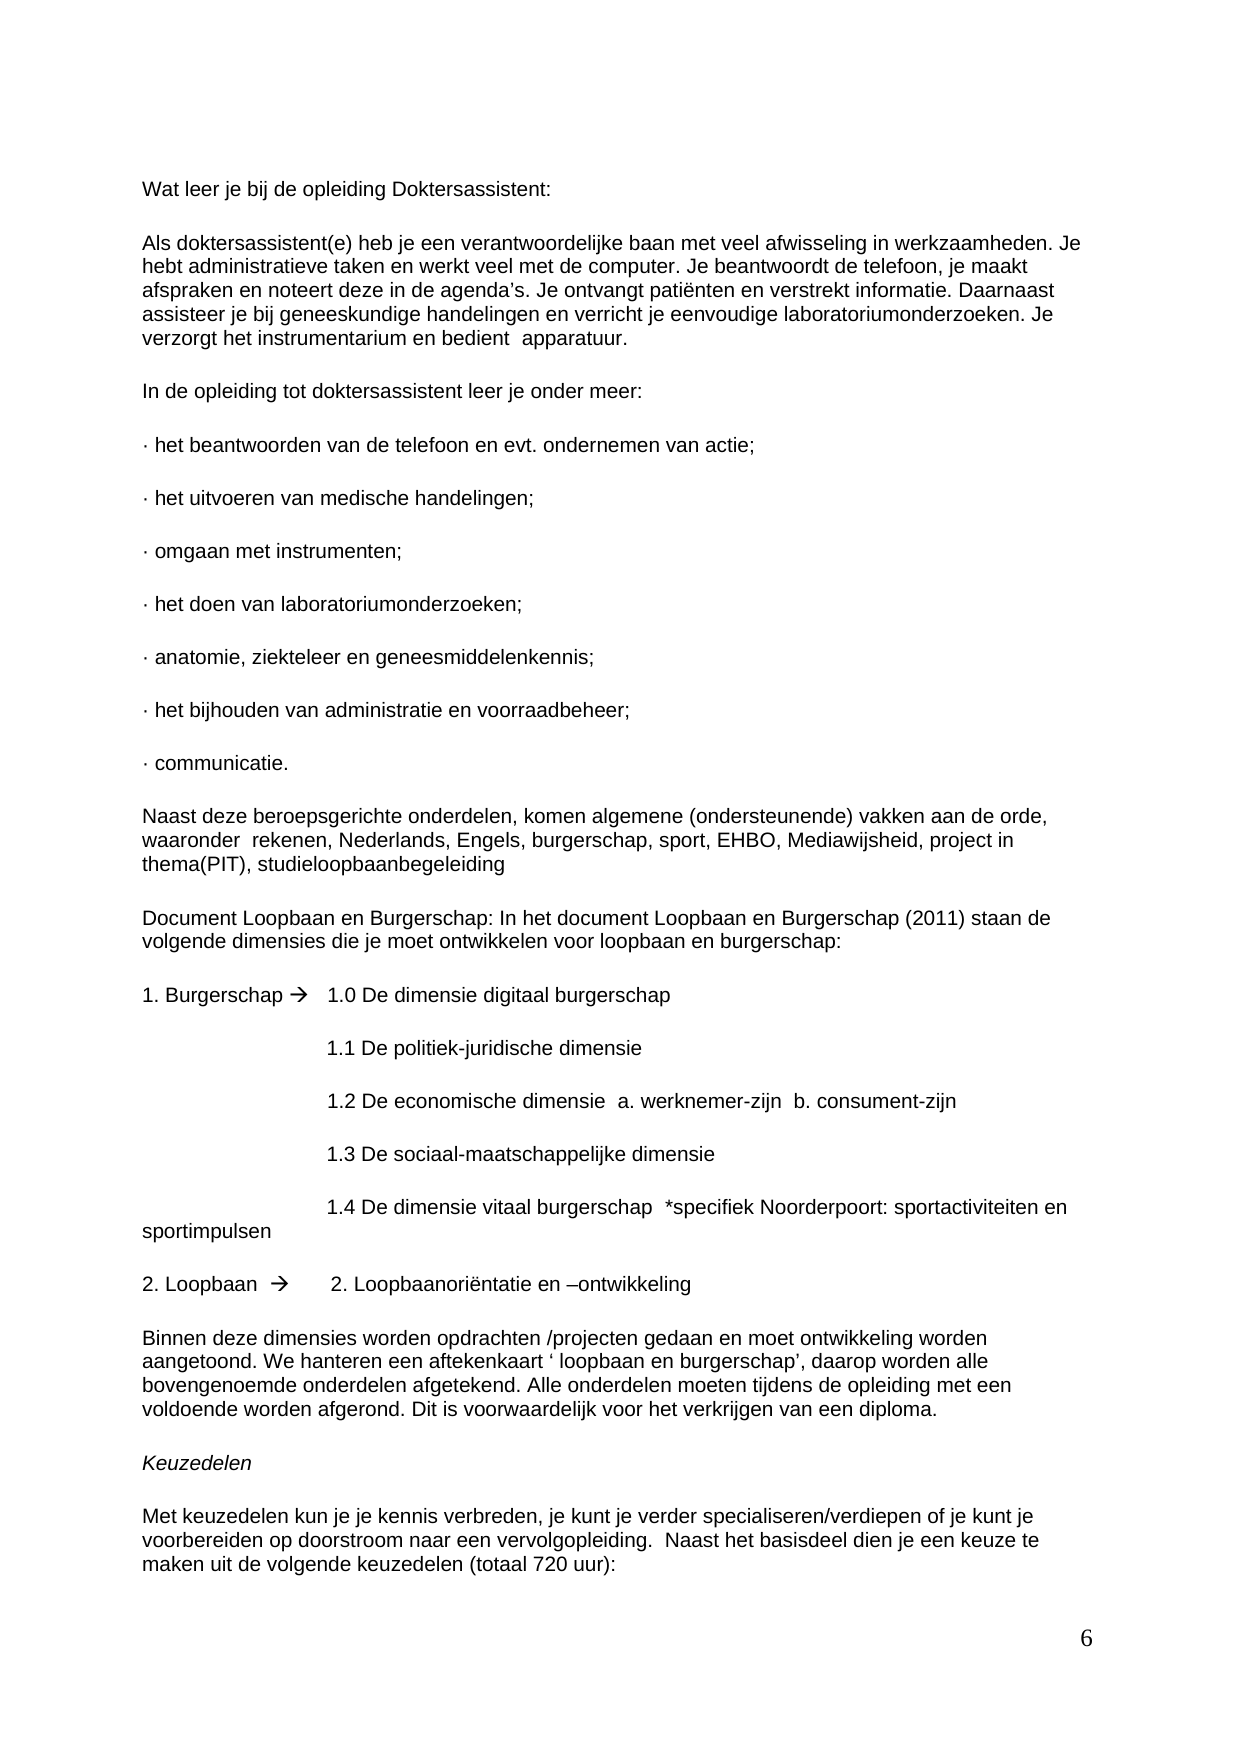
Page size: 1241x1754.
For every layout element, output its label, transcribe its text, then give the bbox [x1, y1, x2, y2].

text Naast deze beroepsgerichte onderdelen, komen algemene (ondersteunende) vakken aan de orde, waaronder rekenen, Nederlands, Engels, burgerschap, sport, EHBO, Mediawijsheid, project in thema(PIT), studieloopbaanbegeleiding [142, 804, 1092, 876]
text · communicatie. [142, 751, 1092, 775]
text In de opleiding tot doktersassistent leer je onder meer: [142, 379, 1092, 403]
text 1.2 De economische dimensie a. werknemer-zijn b. consument-zijn [142, 1089, 1092, 1113]
text 1.3 De sociaal-maatschappelijke dimensie [142, 1142, 1092, 1166]
text · het beantwoorden van de telefoon en evt. ondernemen van actie; [142, 432, 1092, 456]
text · het doen van laboratoriumonderzoeken; [142, 592, 1092, 616]
text · omgaan met instrumenten; [142, 539, 1092, 563]
text Wat leer je bij de opleiding Doktersassistent: [142, 177, 1092, 201]
text Met keuzedelen kun je je kennis verbreden, je kunt je verder specialiseren/verdiepen of je kunt je voorbereiden op doorstroom naar een vervolgopleiding. Naast het basisdeel dien je een keuze te maken uit de volgende keuzedelen (totaal 720 uur): [142, 1503, 1092, 1575]
text Document Loopbaan en Burgerschap: In het document Loopbaan en Burgerschap (2011) staan de volgende dimensies die je moet ontwikkelen voor loopbaan en burgerschap: [142, 905, 1092, 953]
text 1.1 De politiek-juridische dimensie [142, 1036, 1092, 1059]
text · het bijhouden van administratie en voorraadbeheer; [142, 698, 1092, 722]
text · anatomie, ziekteleer en geneesmiddelenkennis; [142, 645, 1092, 669]
text 1. Burgerschap 1.0 De dimensie digitaal burgerschap [142, 982, 1092, 1006]
text 2. Loopbaan 2. Loopbaanoriëntatie en –ontwikkeling [142, 1272, 1092, 1296]
text 1.4 De dimensie vitaal burgerschap *specifiek Noorderpoort: sportactiviteiten en sportimpulsen [142, 1195, 1092, 1243]
text Als doktersassistent(e) heb je een verantwoordelijke baan met veel afwisseling in werkzaamheden. Je hebt administratieve taken en werkt veel met de computer. Je beantwoordt de telefoon, je maakt afspraken en noteert deze in de agenda’s. Je ontvangt patiënten en verstrekt informatie. Daarnaast assisteer je bij geneeskundige handelingen en verricht je eenvoudige laboratoriumonderzoeken. Je verzorgt het instrumentarium en bedient apparatuur. [142, 230, 1092, 350]
text Binnen deze dimensies worden opdrachten /projecten gedaan en moet ontwikkeling worden aangetoond. We hanteren een aftekenkaart ‘ loopbaan en burgerschap’, daarop worden alle bovengenoemde onderdelen afgetekend. Alle onderdelen moeten tijdens de opleiding met een voldoende worden afgerond. Dit is voorwaardelijk voor het verkrijgen van een diploma. [142, 1325, 1092, 1421]
text · het uitvoeren van medische handelingen; [142, 486, 1092, 509]
text Keuzedelen [142, 1450, 1092, 1474]
